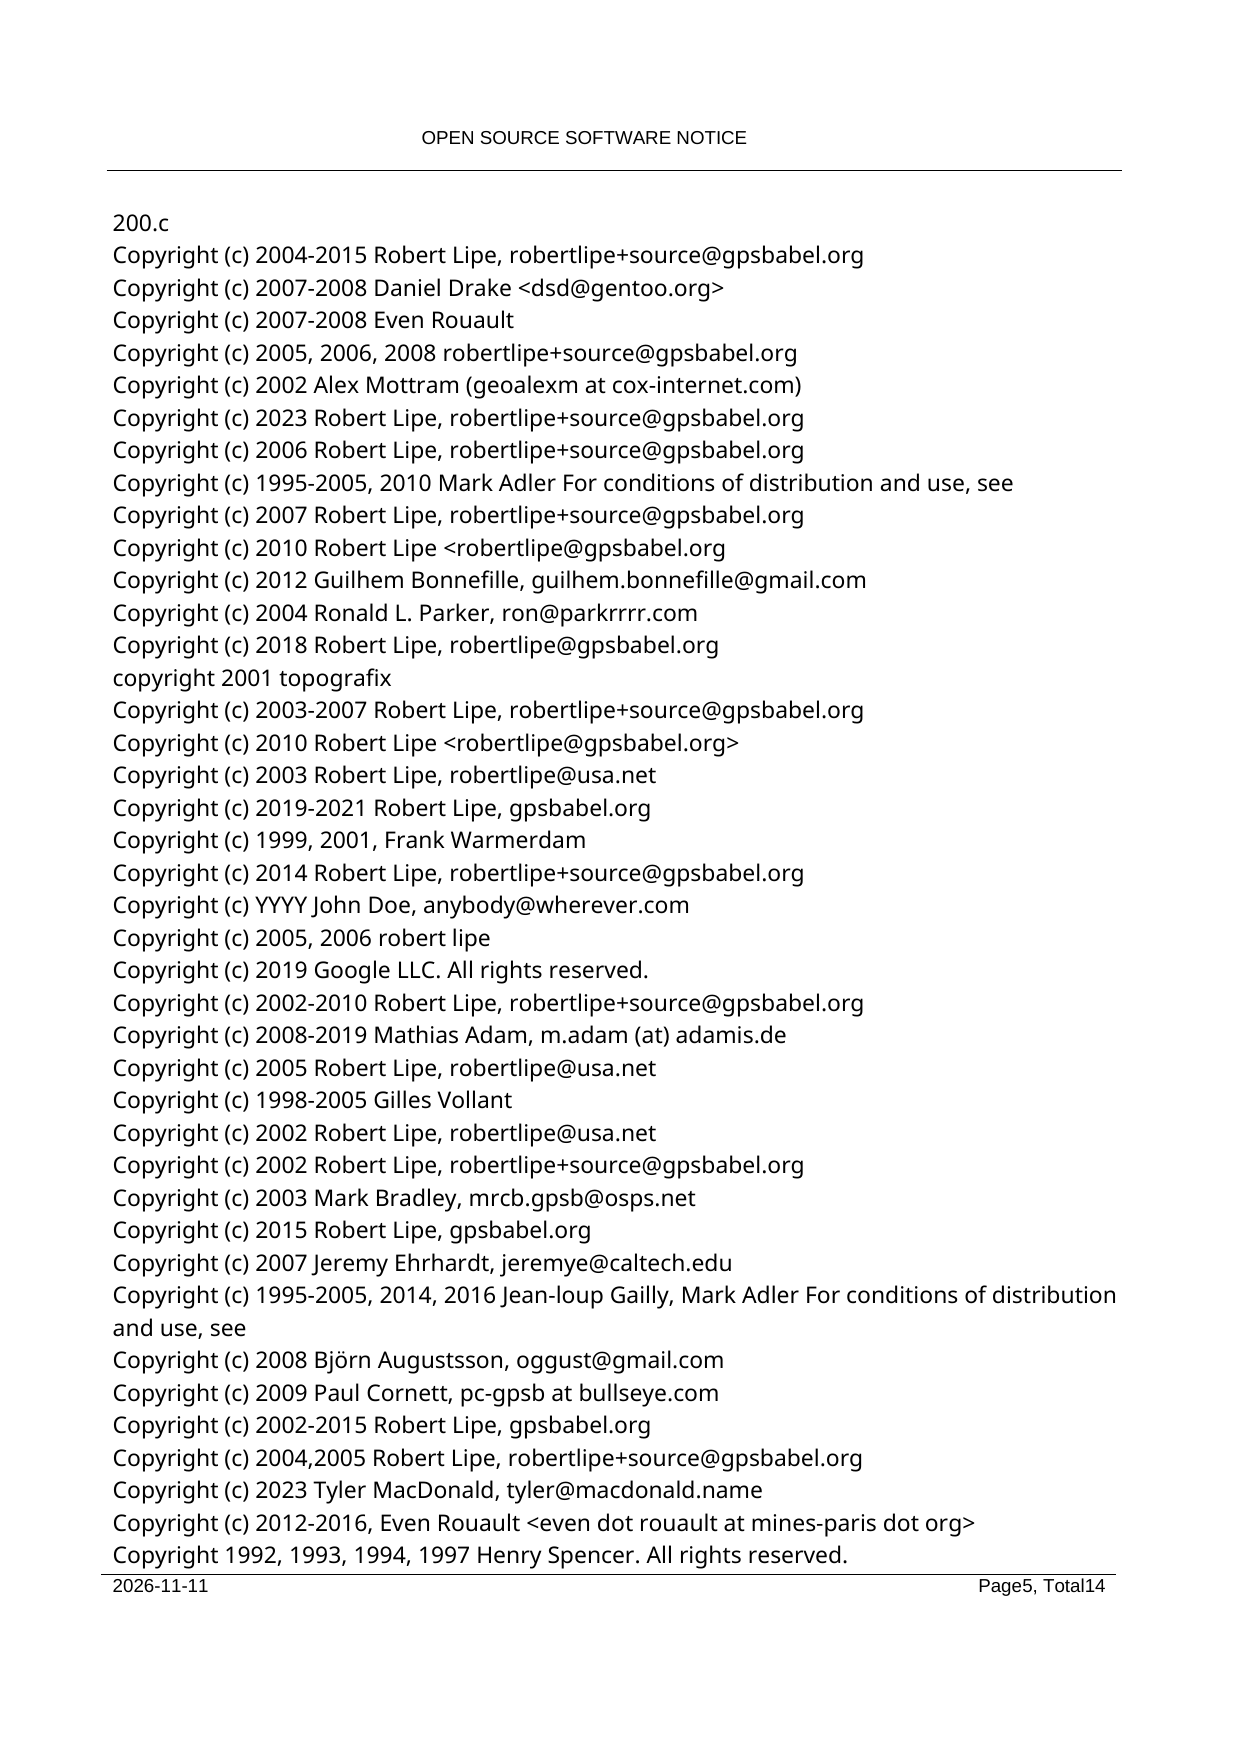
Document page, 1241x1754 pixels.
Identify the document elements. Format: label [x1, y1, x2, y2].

text [112, 206, 1128, 1571]
